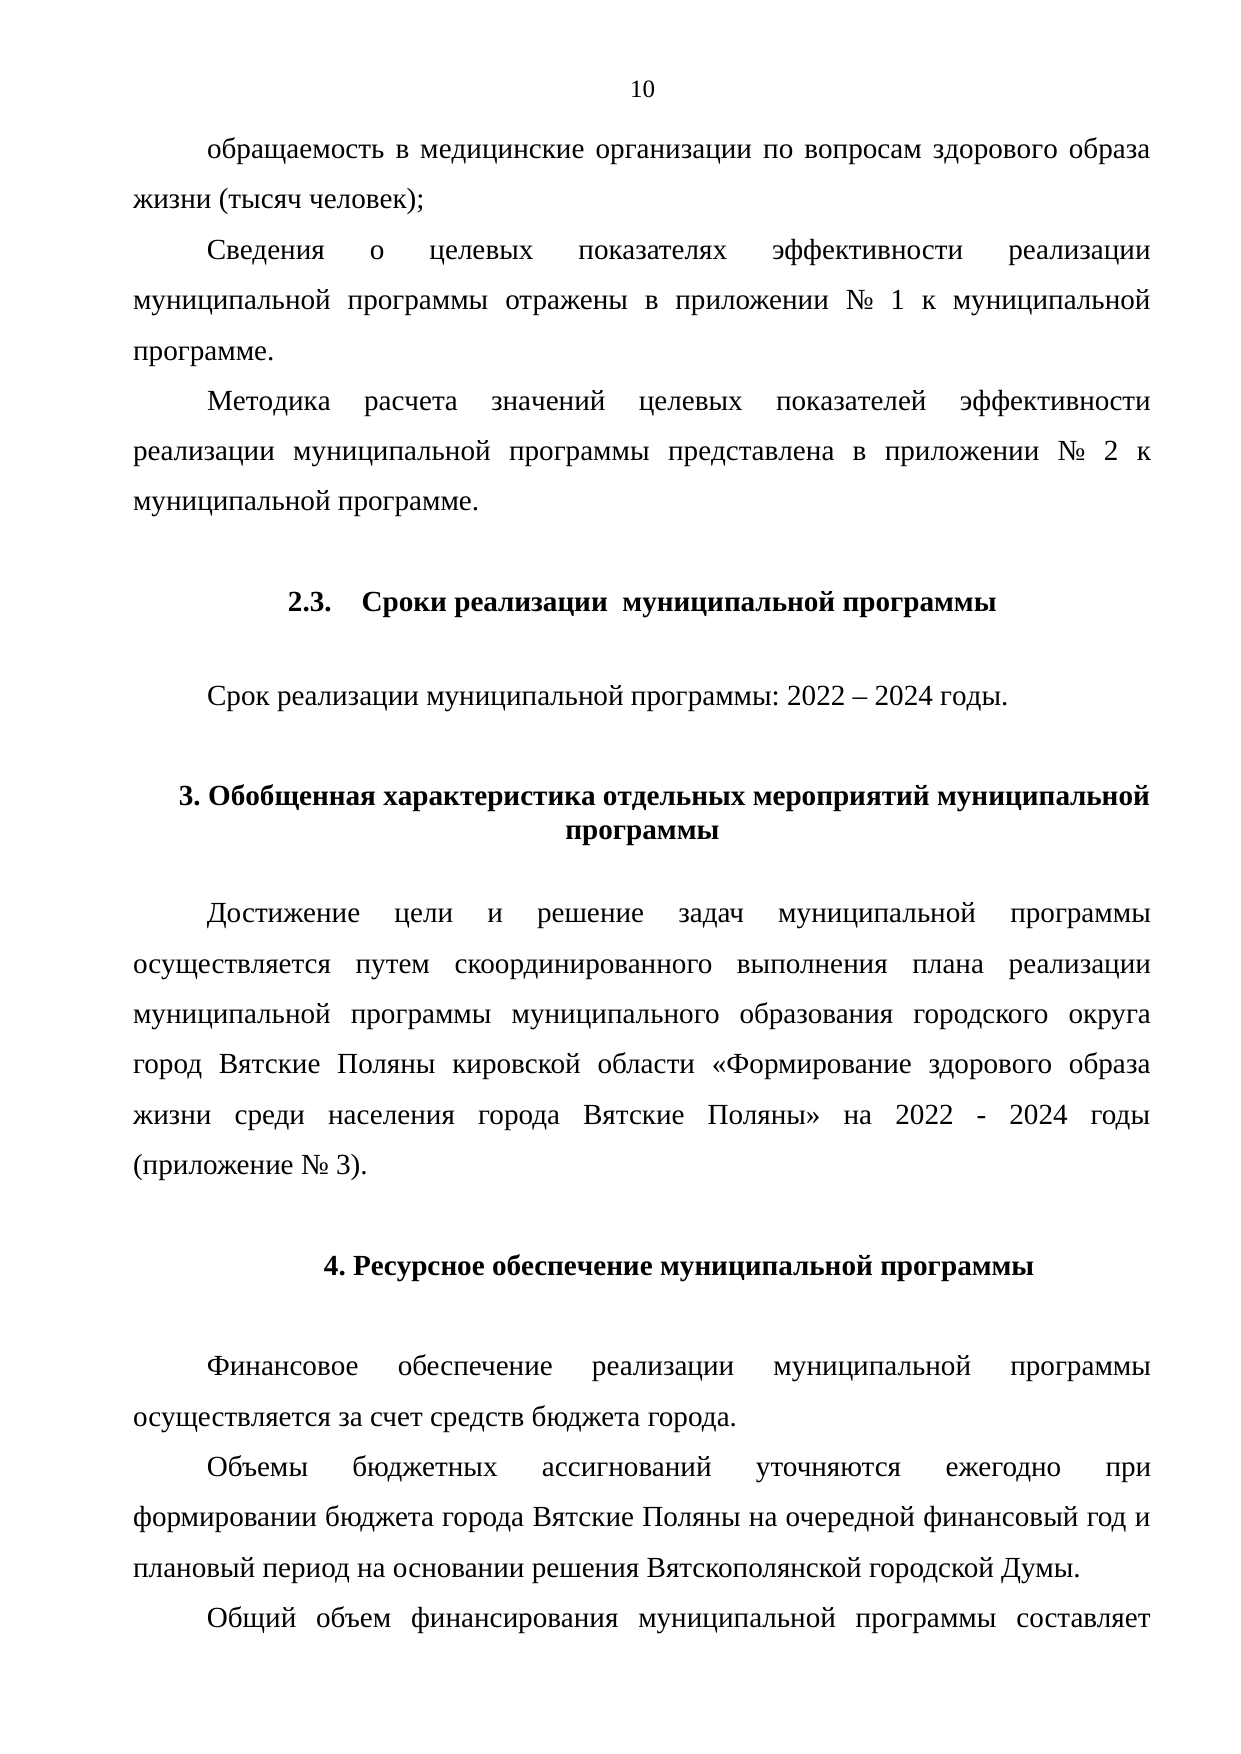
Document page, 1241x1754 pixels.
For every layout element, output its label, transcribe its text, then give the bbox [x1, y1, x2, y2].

text Объемы бюджетных ассигнований уточняются ежегодно при формировании бюджета города Вятские Поляны на очередной финансовый год и плановый период на основании решения Вятскополянской городской Думы. [133, 1449, 1152, 1583]
text Финансовое обеспечение реализации муниципальной программы осуществляется за счет средств бюджета города. [133, 1348, 1152, 1432]
text Достижение цели и решение задач муниципальной программы осуществляется путем скоординированного выполнения плана реализации муниципальной программы муниципального образования городского округа город Вятские Поляны кировской области «Формирование здорового образа жизни среди населения города Вятские Поляны» на 2022 - 2024 годы (приложение № 3). [133, 896, 1152, 1181]
text обращаемость в медицинские организации по вопросам здорового образа жизни (тысяч человек); [133, 131, 1152, 215]
text Методика расчета значений целевых показателей эффективности реализации муниципальной программы представлена в приложении № 2 к муниципальной программе. [133, 383, 1152, 517]
list Обобщенная характеристика отдельных мероприятий муниципальной программы [133, 778, 1152, 845]
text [133, 1600, 1152, 1633]
text Срок реализации муниципальной программы: 2022 – 2024 годы. [133, 678, 1152, 711]
text Сведения о целевых показателях эффективности реализации муниципальной программы отражены в приложении № 1 к муниципальной программе. [133, 232, 1152, 366]
list Сроки реализации муниципальной программы [133, 584, 1152, 618]
text 4. Ресурсное обеспечение муниципальной программы [207, 1248, 1152, 1281]
